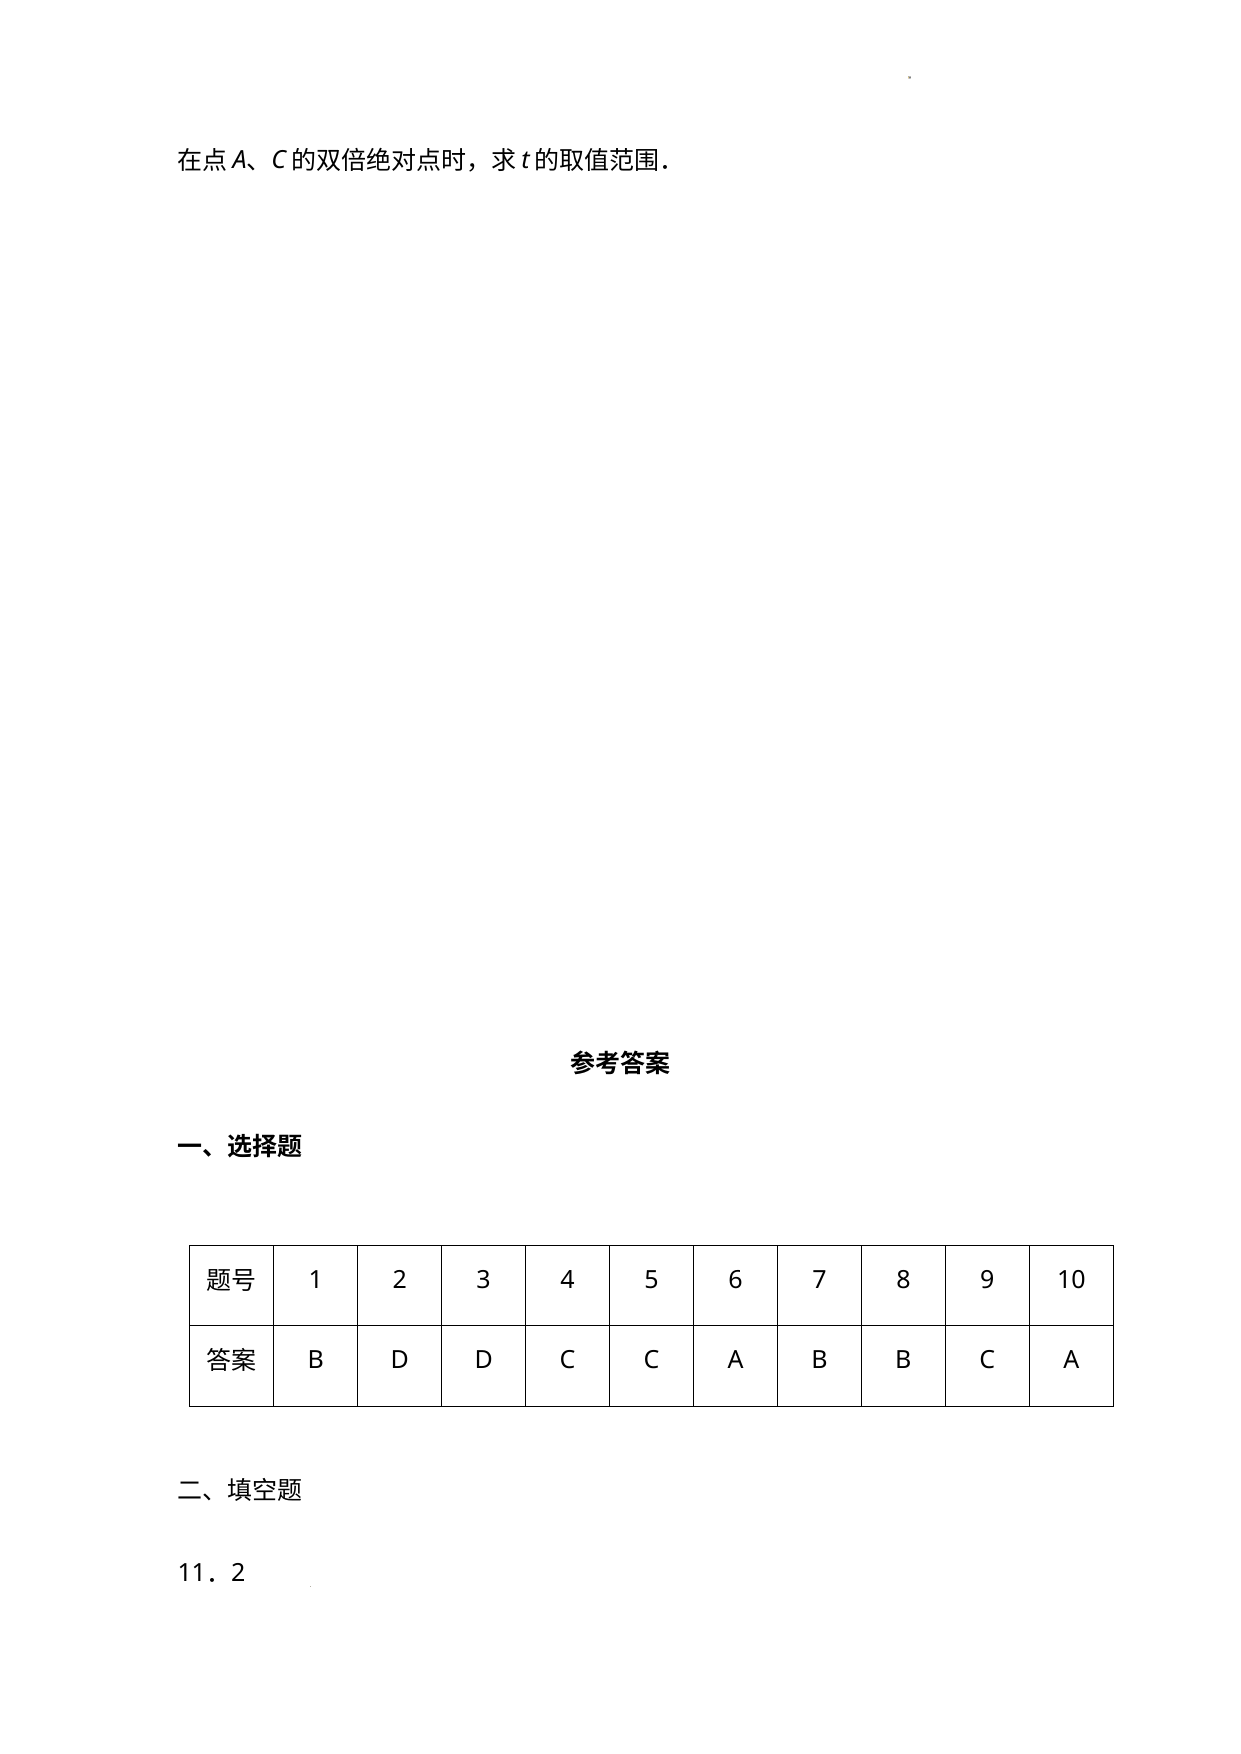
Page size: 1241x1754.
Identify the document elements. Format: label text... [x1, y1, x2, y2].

table_cell C [946, 1326, 1029, 1406]
table_cell B [274, 1326, 357, 1406]
table_header 8 [862, 1246, 945, 1325]
table_header 7 [778, 1246, 861, 1325]
table_cell C [610, 1326, 693, 1406]
table_cell B [862, 1326, 945, 1406]
text 11．2 [177, 1539, 1063, 1604]
table_header 10 [1030, 1246, 1113, 1325]
table_header 2 [358, 1246, 441, 1325]
table_cell A [1030, 1326, 1113, 1406]
table_cell B [778, 1326, 861, 1406]
table_header 5 [610, 1246, 693, 1325]
table_cell D [358, 1326, 441, 1406]
text 二、填空题 [177, 1456, 1063, 1521]
table_header 4 [526, 1246, 609, 1325]
table_header 3 [442, 1246, 525, 1325]
table_header 6 [694, 1246, 777, 1325]
table_header 题号 [190, 1246, 273, 1325]
table_cell C [526, 1326, 609, 1406]
table_cell D [442, 1326, 525, 1406]
table_cell A [694, 1326, 777, 1406]
table_header 9 [946, 1246, 1029, 1325]
text 参考答案 [177, 1029, 1063, 1094]
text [177, 126, 1063, 191]
table_header 1 [274, 1246, 357, 1325]
table_cell 答案 [190, 1326, 273, 1406]
text 一、选择题 [177, 1112, 1063, 1177]
